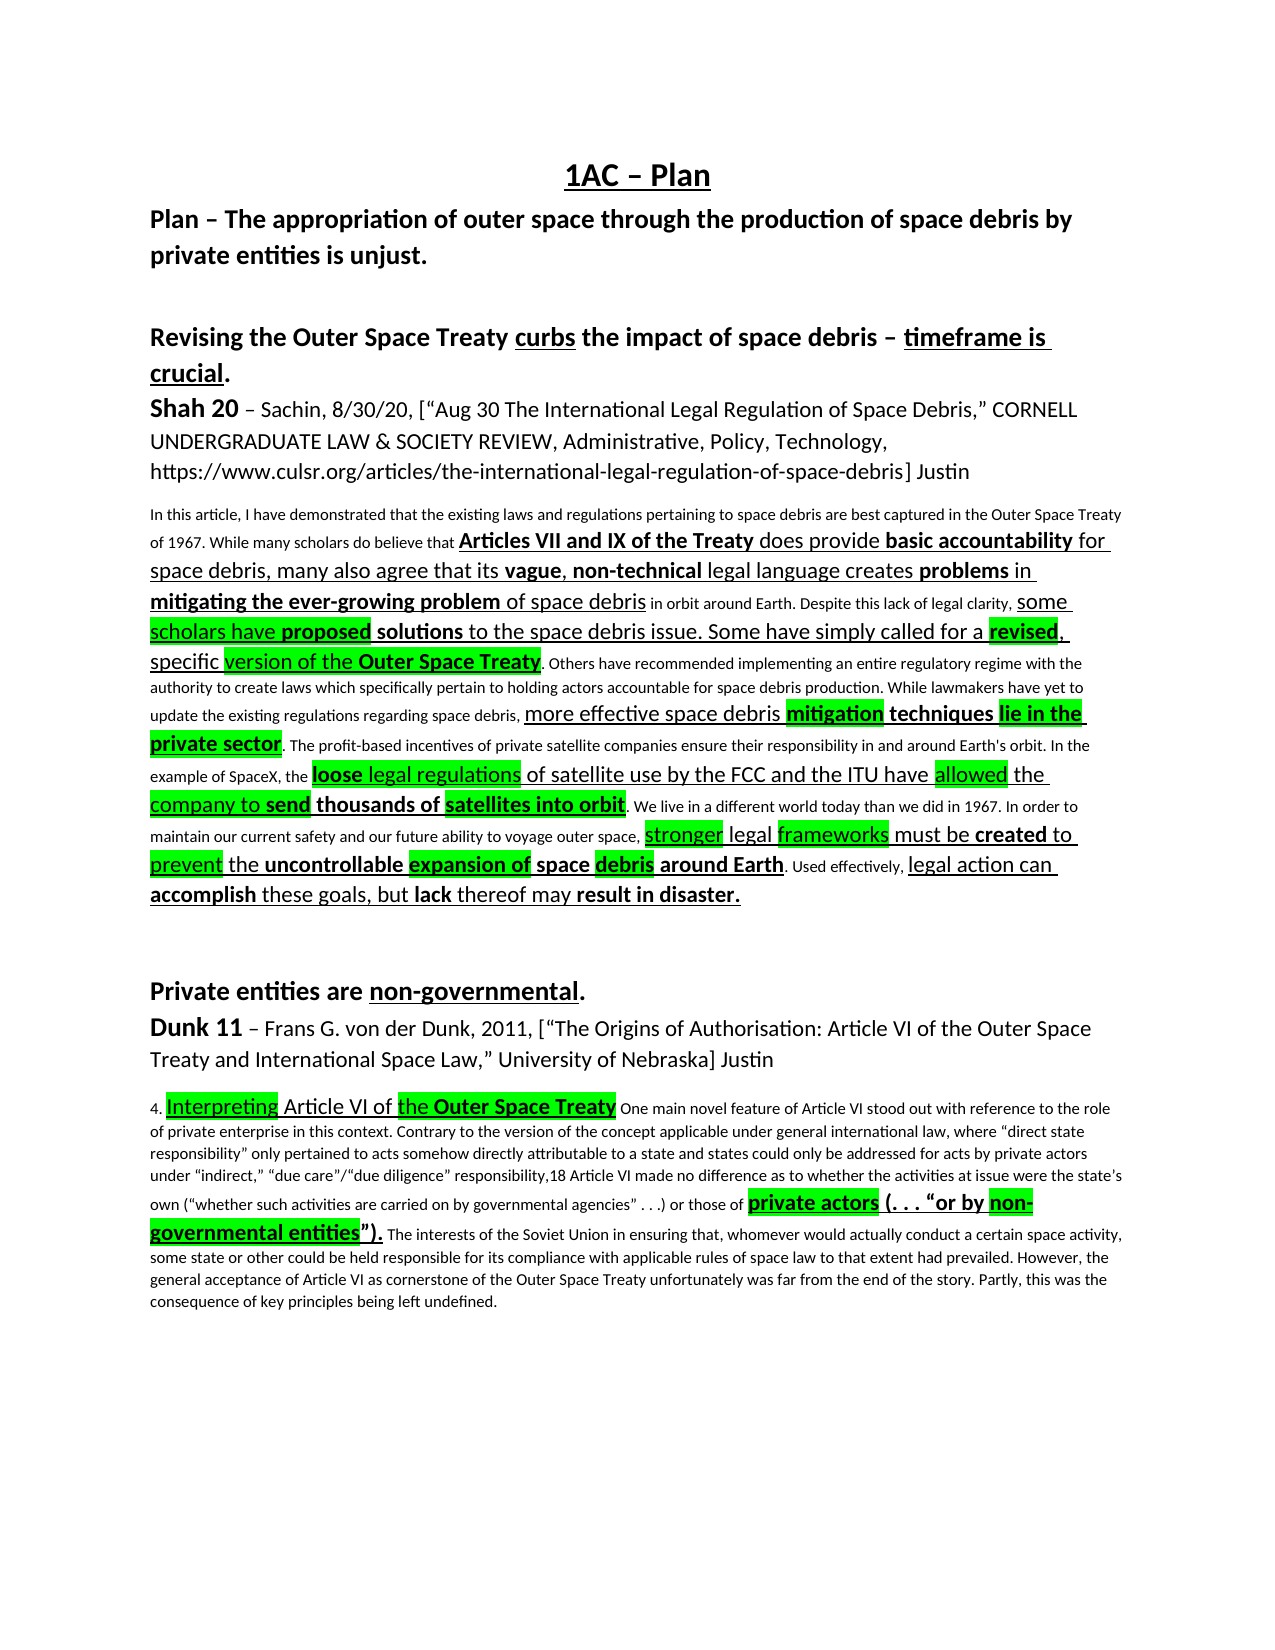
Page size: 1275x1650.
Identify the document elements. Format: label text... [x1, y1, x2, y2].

text 4. Interpreting Article VI of the Outer Space Treaty One main novel feature of Article VI stood out with reference to the role of private enterprise in this context. Contrary to the version of the concept applicable under general international law, where “direct state responsibility” only pertained to acts somehow directly attributable to a state and states could only be addressed for acts by private actors under “indirect,” “due care”/“due diligence” responsibility,18 Article VI made no difference as to whether the activities at issue were the state’s own (“whether such activities are carried on by governmental agencies” . . .) or those of private actors (. . . “or by non-governmental entities”). The interests of the Soviet Union in ensuring that, whomever would actually conduct a certain space activity, some state or other could be held responsible for its compliance with applicable rules of space law to that extent had prevailed. However, the general acceptance of Article VI as cornerstone of the Outer Space Treaty unfortunately was far from the end of the story. Partly, this was the consequence of key principles being left undefined. [150, 1092, 1125, 1312]
subtitle Private entities are non-governmental. [150, 974, 1125, 1007]
subtitle Revising the Outer Space Treaty curbs the impact of space debris – timeframe is crucial. [150, 320, 1125, 389]
text In this article, I have demonstrated that the existing laws and regulations pertaining to space debris are best captured in the Outer Space Treaty of 1967. While many scholars do believe that Articles VII and IX of the Treaty does provide basic accountability for space debris, many also agree that its vague, non-technical legal language creates problems in mitigating the ever-growing problem of space debris in orbit around Earth. Despite this lack of legal clarity, some scholars have proposed solutions to the space debris issue. Some have simply called for a revised, specific version of the Outer Space Treaty. Others have recommended implementing an entire regulatory regime with the authority to create laws which specifically pertain to holding actors accountable for space debris production. While lawmakers have yet to update the existing regulations regarding space debris, more effective space debris mitigation techniques lie in the private sector. The profit-based incentives of private satellite companies ensure their responsibility in and around Earth's orbit. In the example of SpaceX, the loose legal regulations of satellite use by the FCC and the ITU have allowed the company to send thousands of satellites into orbit. We live in a different world today than we did in 1967. In order to maintain our current safety and our future ability to voyage outer space, stronger legal frameworks must be created to prevent the uncontrollable expansion of space debris around Earth. Used effectively, legal action can accomplish these goals, but lack thereof may result in disaster. [150, 504, 1125, 909]
text Dunk 11 – Frans G. von der Dunk, 2011, [“The Origins of Authorisation: Article VI of the Outer Space Treaty and International Space Law,” University of Nebraska] Justin [150, 1010, 1125, 1073]
subtitle Plan – The appropriation of outer space through the production of space debris by private entities is unjust. [150, 202, 1125, 271]
text Shah 20 – Sachin, 8/30/20, [“Aug 30 The International Legal Regulation of Space Debris,” CORNELL UNDERGRADUATE LAW & SOCIETY REVIEW, Administrative, Policy, Technology, https://www.culsr.org/articles/the-international-legal-regulation-of-space-debris] Justin [150, 392, 1125, 485]
subtitle 1AC – Plan [150, 154, 1125, 195]
